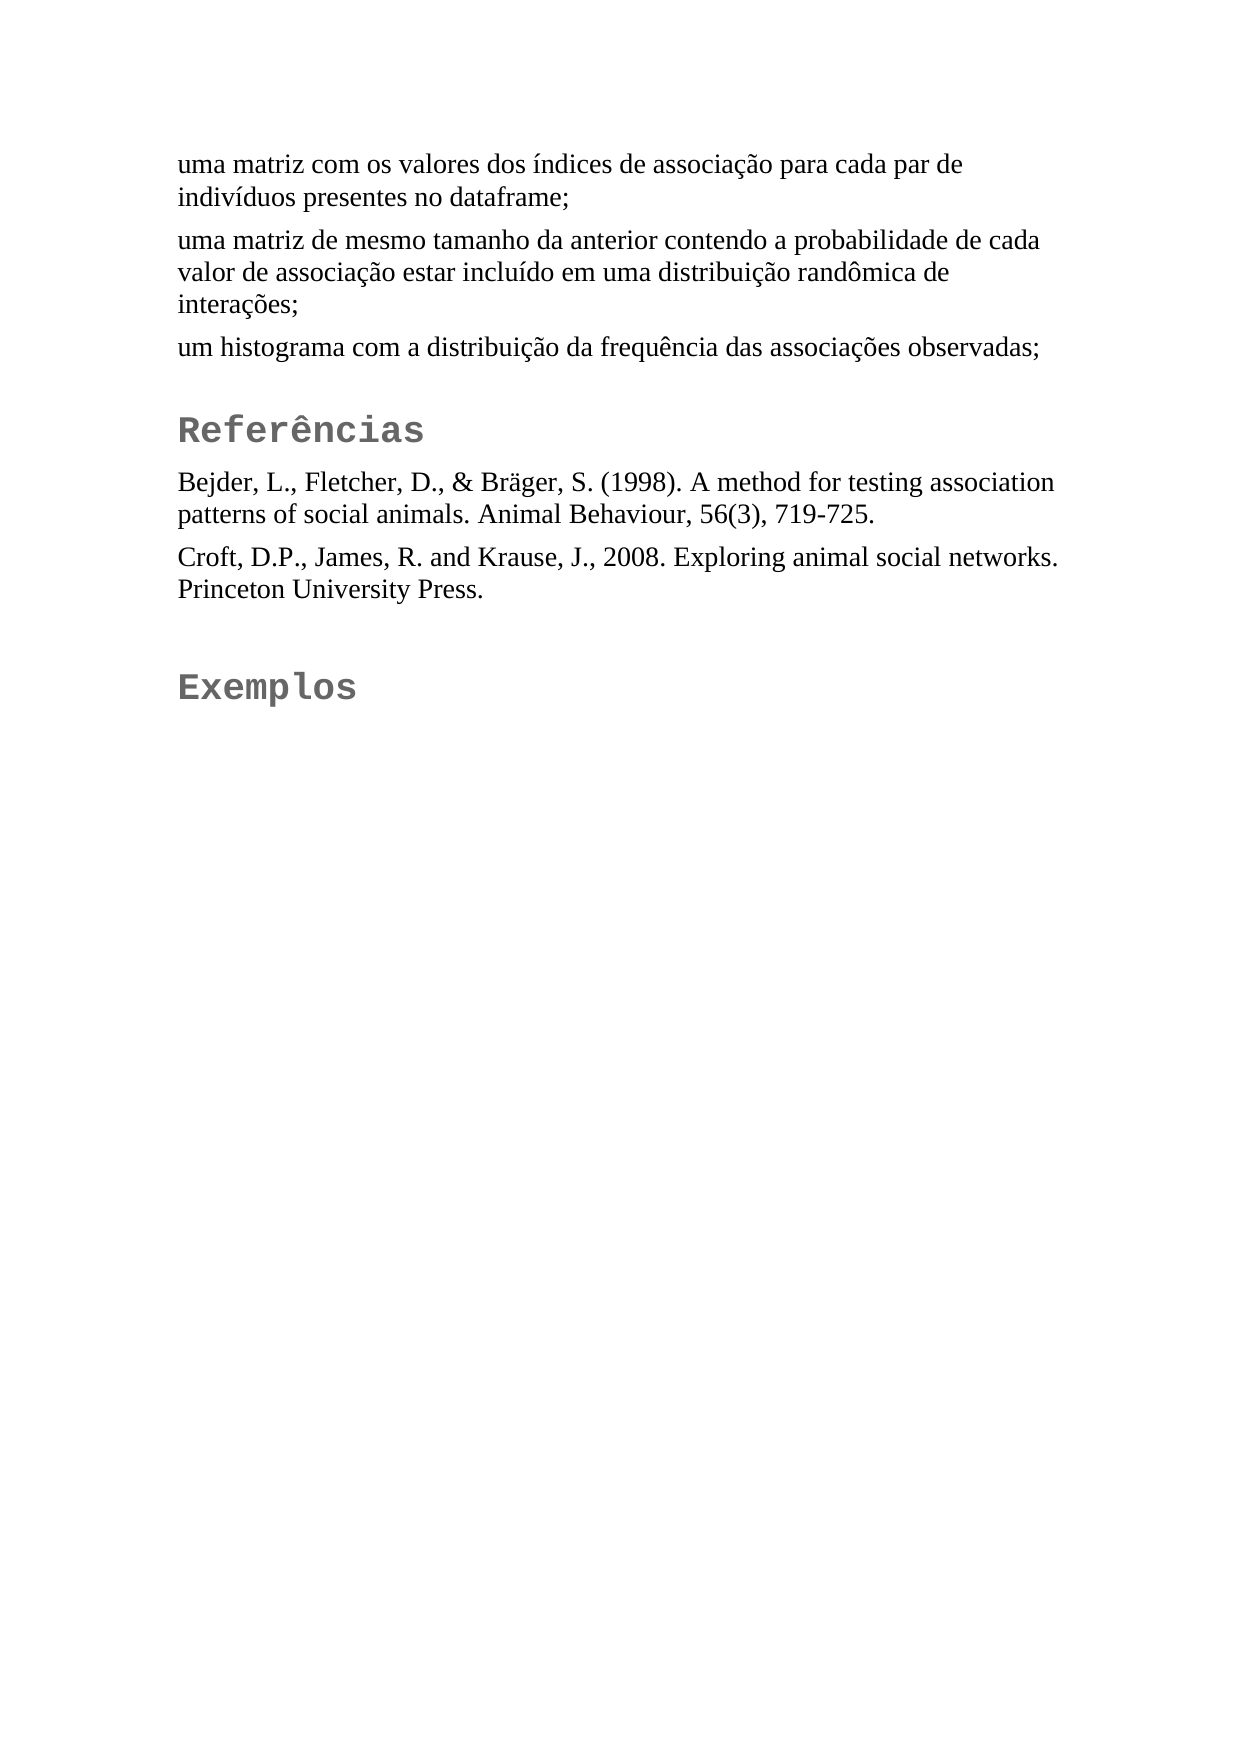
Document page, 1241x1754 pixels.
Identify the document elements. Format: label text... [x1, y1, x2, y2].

text Exemplos [177, 668, 1063, 710]
text Bejder, L., Fletcher, D., & Bräger, S. (1998). A method for testing association patterns of social animals. Animal Behaviour, 56(3), 719-725. [177, 464, 1063, 529]
text um histograma com a distribuição da frequência das associações observadas; [177, 330, 1063, 363]
text Referências [177, 412, 1063, 454]
text uma matriz com os valores dos índices de associação para cada par de indivíduos presentes no dataframe; [177, 148, 1063, 212]
text uma matriz de mesmo tamanho da anterior contendo a probabilidade de cada valor de associação estar incluído em uma distribuição randômica de interações; [177, 223, 1063, 320]
text Croft, D.P., James, R. and Krause, J., 2008. Exploring animal social networks. Princeton University Press. [177, 540, 1063, 604]
